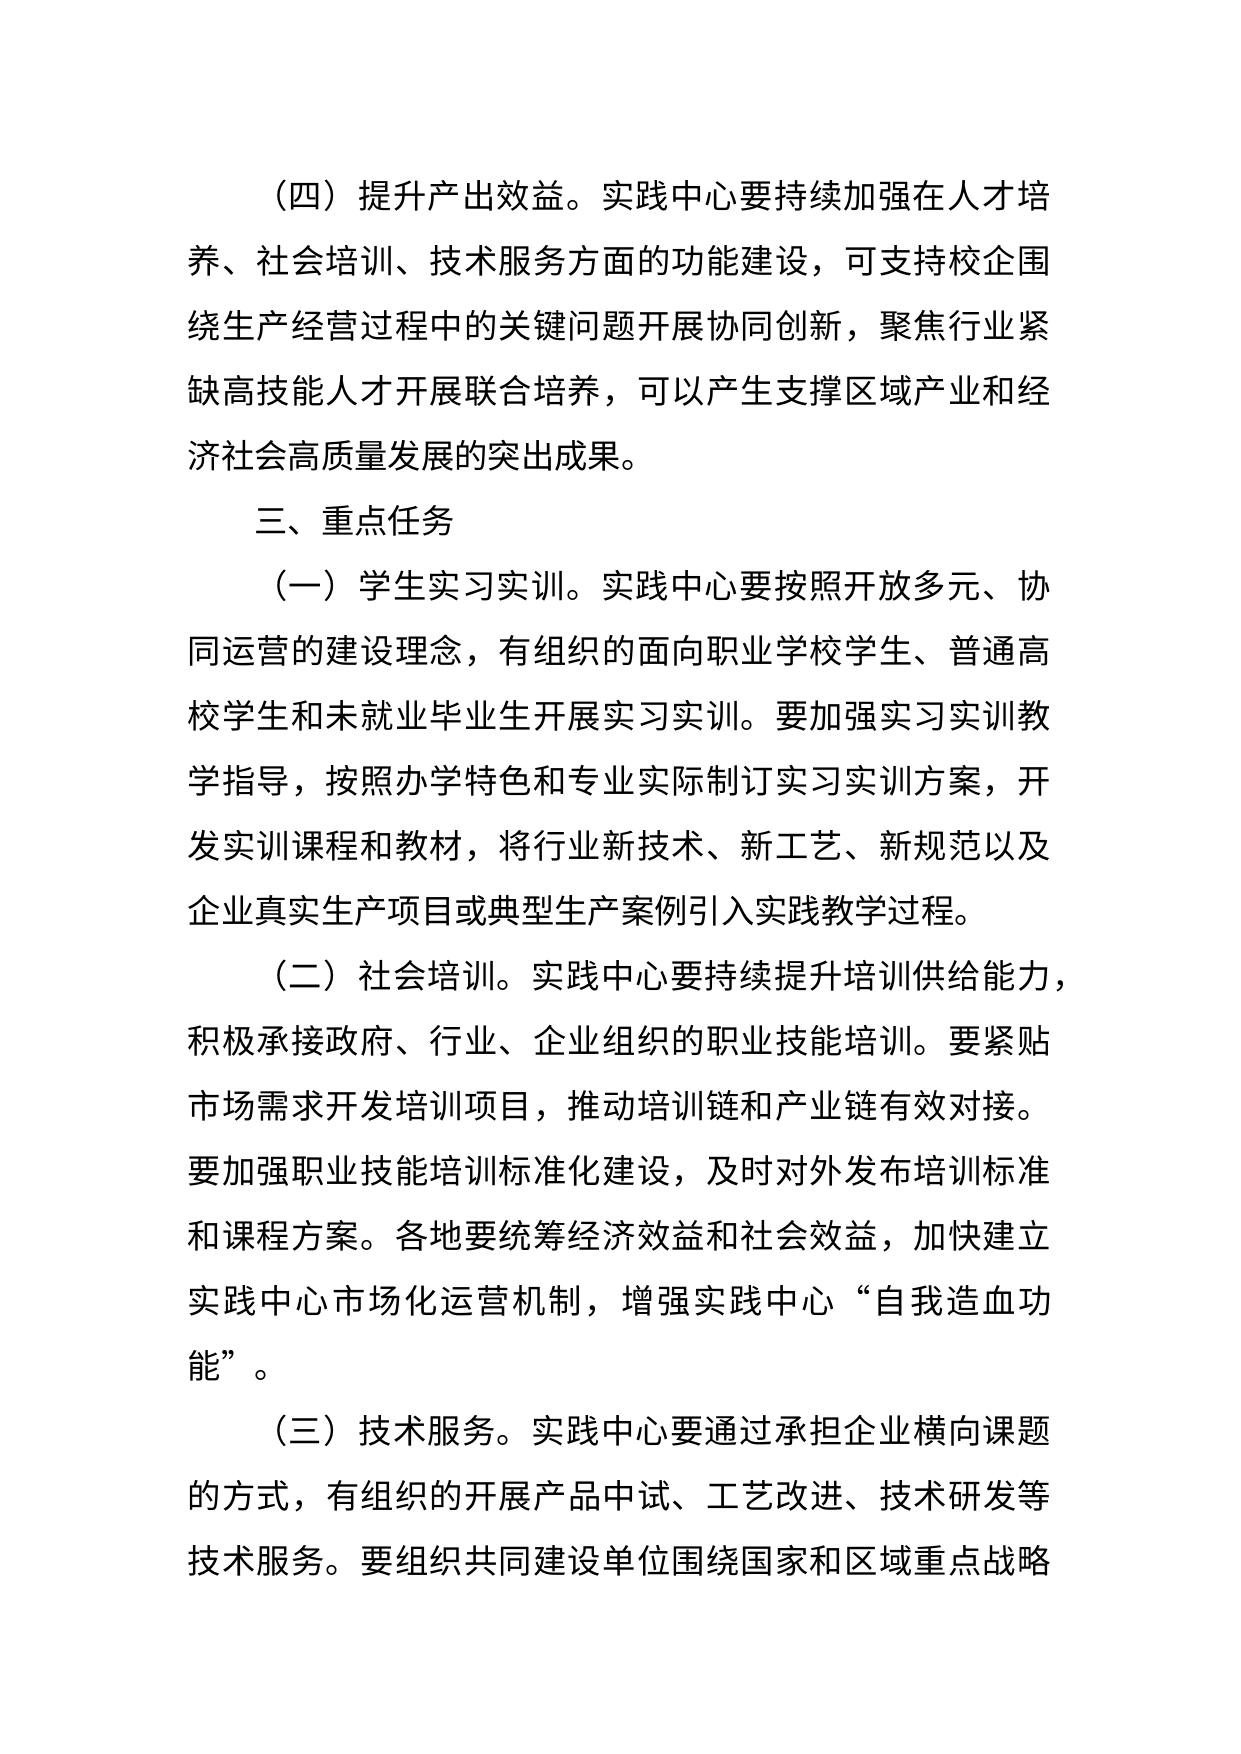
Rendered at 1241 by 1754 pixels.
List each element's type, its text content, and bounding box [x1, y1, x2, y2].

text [187, 1397, 1053, 1592]
text （二）社会培训。实践中心要持续提升培训供给能力，积极承接政府、行业、企业组织的职业技能培训。要紧贴市场需求开发培训项目，推动培训链和产业链有效对接。要加强职业技能培训标准化建设，及时对外发布培训标准和课程方案。各地要统筹经济效益和社会效益，加快建立实践中心市场化运营机制，增强实践中心“自我造血功能”。 [187, 942, 1053, 1397]
text 三、重点任务 [187, 487, 1053, 552]
text （一）学生实习实训。实践中心要按照开放多元、协同运营的建设理念，有组织的面向职业学校学生、普通高校学生和未就业毕业生开展实习实训。要加强实习实训教学指导，按照办学特色和专业实际制订实习实训方案，开发实训课程和教材，将行业新技术、新工艺、新规范以及企业真实生产项目或典型生产案例引入实践教学过程。 [187, 552, 1053, 942]
text （四）提升产出效益。实践中心要持续加强在人才培养、社会培训、技术服务方面的功能建设，可支持校企围绕生产经营过程中的关键问题开展协同创新，聚焦行业紧缺高技能人才开展联合培养，可以产生支撑区域产业和经济社会高质量发展的突出成果。 [187, 162, 1053, 487]
